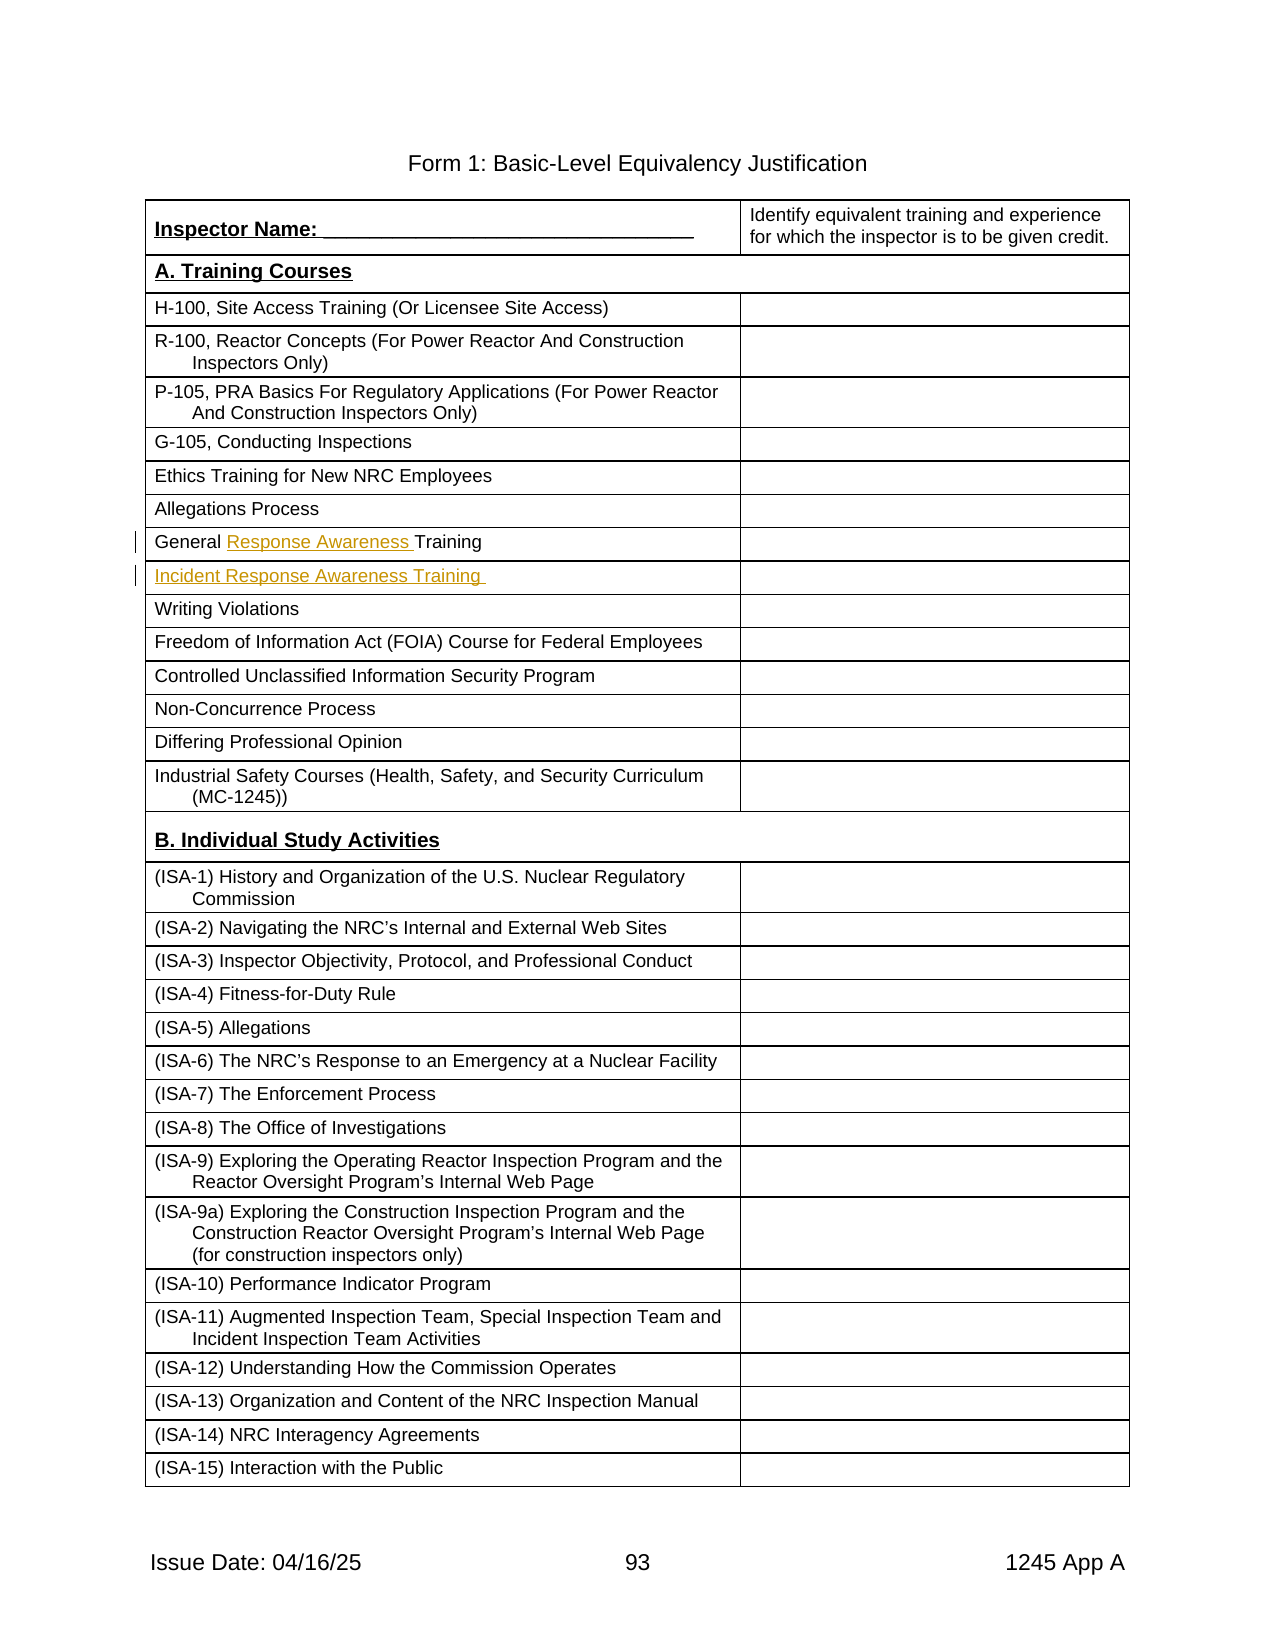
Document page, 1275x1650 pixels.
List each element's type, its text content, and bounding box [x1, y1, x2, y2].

table_cell (ISA-10) Performance Indicator Program [146, 1270, 740, 1302]
table_cell [741, 1270, 1129, 1302]
table_cell (ISA-1) History and Organization of the U.S. Nuclear Regulatory Commission [146, 863, 740, 912]
table_cell P-105, PRA Basics For Regulatory Applications (For Power Reactor And Construction Inspectors Only) [146, 378, 740, 427]
table_cell [741, 1013, 1129, 1045]
table_cell (ISA-13) Organization and Content of the NRC Inspection Manual [146, 1387, 740, 1419]
table_cell [741, 628, 1129, 660]
table_cell R-100, Reactor Concepts (For Power Reactor And Construction Inspectors Only) [146, 327, 740, 376]
table_cell [741, 528, 1129, 560]
table_cell [741, 1303, 1129, 1352]
table_cell (ISA-5) Allegations [146, 1013, 740, 1045]
table_cell G-105, Conducting Inspections [146, 428, 740, 460]
table_cell [741, 1421, 1129, 1452]
table_cell B. Individual Study Activities [146, 812, 1129, 861]
table_cell (ISA-15) Interaction with the Public [146, 1454, 740, 1486]
table_cell [741, 980, 1129, 1012]
table_cell [741, 1080, 1129, 1112]
table_cell [741, 662, 1129, 693]
table_cell Freedom of Information Act (FOIA) Course for Federal Employees [146, 628, 740, 660]
table_cell H-100, Site Access Training (Or Licensee Site Access) [146, 294, 740, 325]
table_cell (ISA-6) The NRC’s Response to an Emergency at a Nuclear Facility [146, 1047, 740, 1078]
table_cell [741, 495, 1129, 527]
table_cell (ISA-4) Fitness-for-Duty Rule [146, 980, 740, 1012]
table_cell [741, 1113, 1129, 1145]
table_cell (ISA-7) The Enforcement Process [146, 1080, 740, 1112]
table_cell Controlled Unclassified Information Security Program [146, 662, 740, 693]
table_cell Ethics Training for New NRC Employees [146, 462, 740, 493]
table_cell [741, 762, 1129, 811]
table_cell [741, 1454, 1129, 1486]
table_cell [741, 728, 1129, 760]
table_cell Non-Concurrence Process [146, 695, 740, 727]
table_header Identify equivalent training and experience for which the inspector is to be given credit. [741, 201, 1129, 254]
table_cell (ISA-14) NRC Interagency Agreements [146, 1421, 740, 1452]
table_cell [741, 947, 1129, 978]
table_cell [741, 595, 1129, 627]
table_cell (ISA-3) Inspector Objectivity, Protocol, and Professional Conduct [146, 947, 740, 978]
table_cell General Training [146, 528, 740, 560]
table_cell [741, 913, 1129, 945]
table_cell [741, 1047, 1129, 1078]
table_cell [741, 863, 1129, 912]
table_cell [741, 327, 1129, 376]
table_cell (ISA-8) The Office of Investigations [146, 1113, 740, 1145]
table_cell Allegations Process [146, 495, 740, 527]
title Form 1: Basic-Level Equivalency Justification [150, 150, 1125, 176]
table_cell [146, 562, 740, 593]
table_cell Differing Professional Opinion [146, 728, 740, 760]
table_cell [741, 1354, 1129, 1386]
table_cell [741, 1387, 1129, 1419]
table_cell [741, 462, 1129, 493]
table_header Inspector Name: ________________________________ [146, 201, 740, 254]
table_cell (ISA-9a) Exploring the Construction Inspection Program and the Construction Reactor Oversight Program’s Internal Web Page (for construction inspectors only) [146, 1198, 740, 1268]
table_cell [741, 378, 1129, 427]
table_cell (ISA-11) Augmented Inspection Team, Special Inspection Team and Incident Inspection Team Activities [146, 1303, 740, 1352]
table_cell [741, 1147, 1129, 1196]
table_cell A. Training Courses [146, 256, 1129, 292]
table_cell [741, 695, 1129, 727]
table_cell [741, 428, 1129, 460]
table_cell [741, 1198, 1129, 1268]
table_cell (ISA-12) Understanding How the Commission Operates [146, 1354, 740, 1386]
table_cell Industrial Safety Courses (Health, Safety, and Security Curriculum (MC-1245)) [146, 762, 740, 811]
table_cell Writing Violations [146, 595, 740, 627]
table_cell [741, 562, 1129, 593]
table_cell (ISA-9) Exploring the Operating Reactor Inspection Program and the Reactor Oversight Program’s Internal Web Page [146, 1147, 740, 1196]
table_cell [741, 294, 1129, 325]
table_cell (ISA-2) Navigating the NRC’s Internal and External Web Sites [146, 913, 740, 945]
